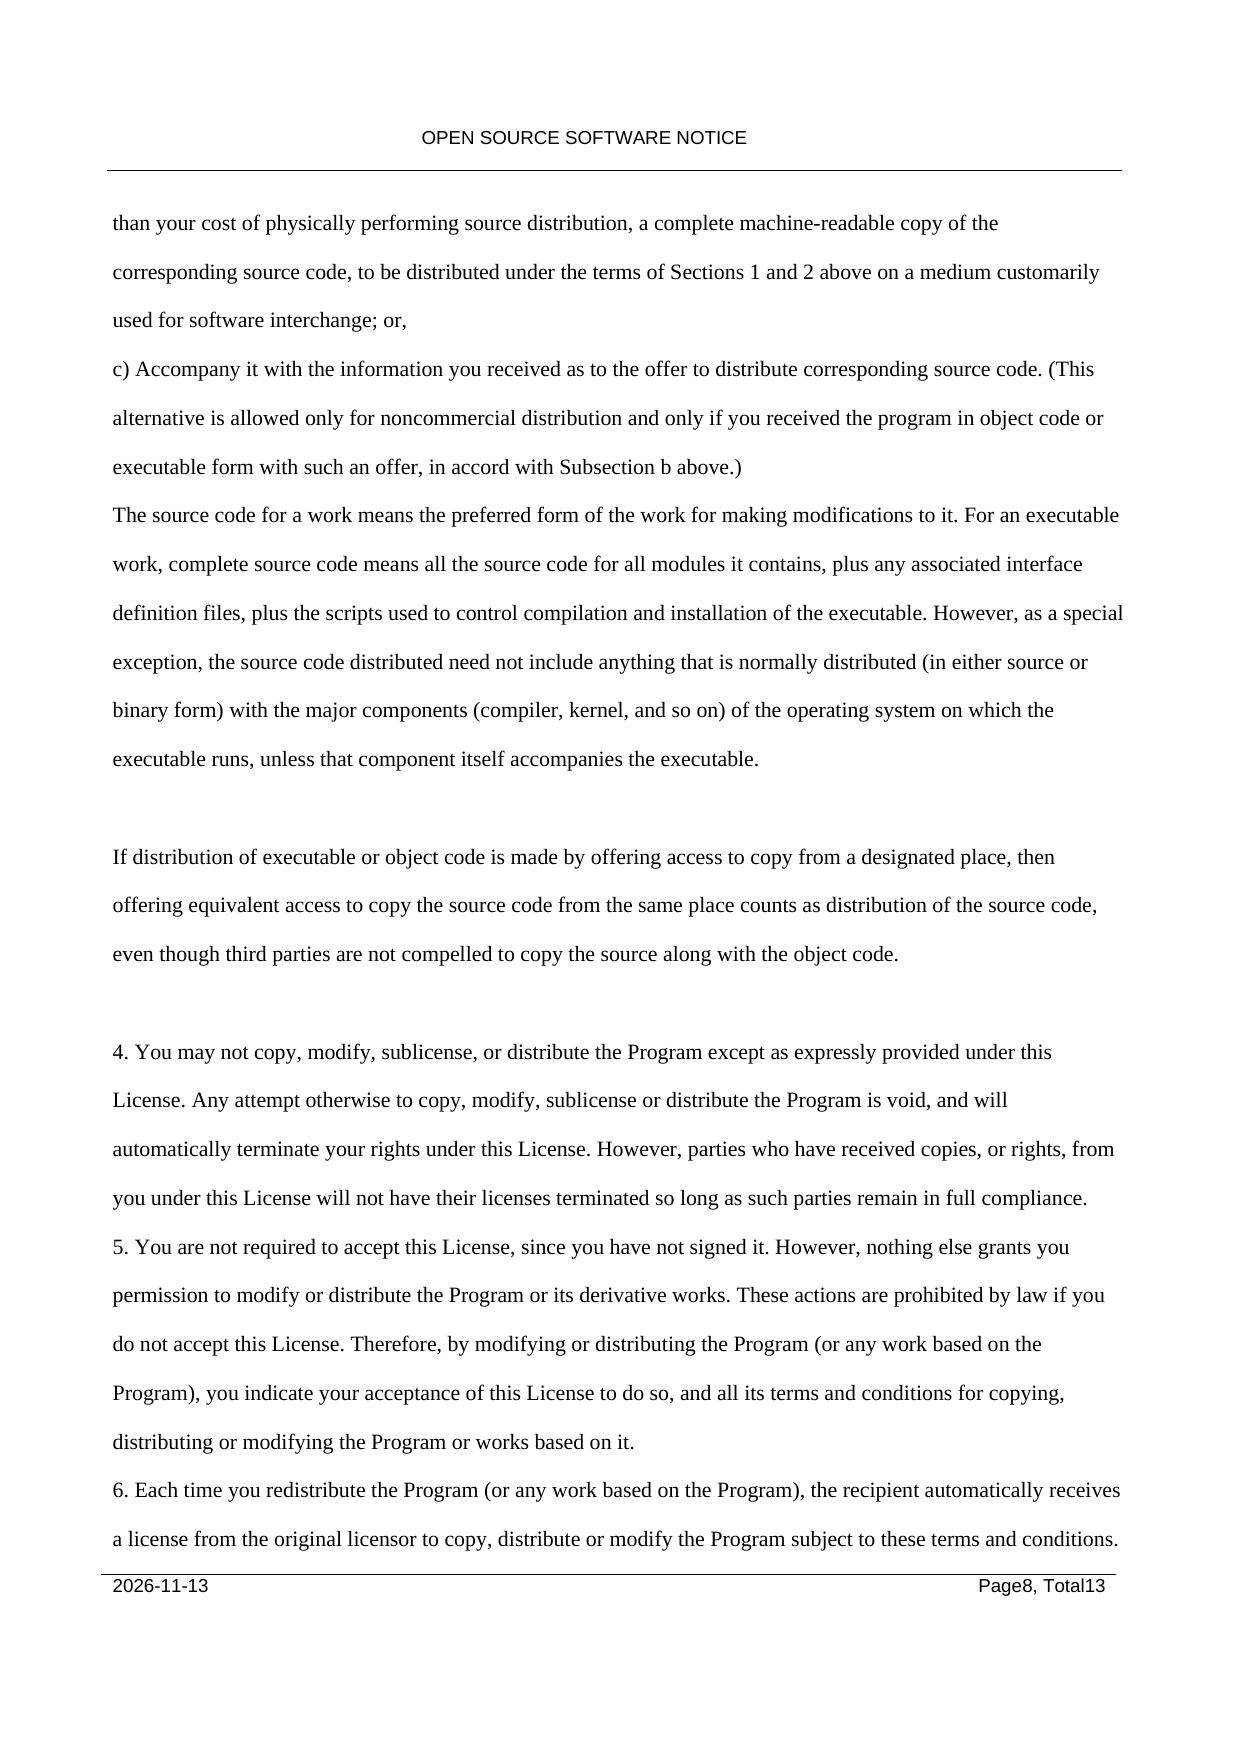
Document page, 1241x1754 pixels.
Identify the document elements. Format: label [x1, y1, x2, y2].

text [112, 206, 1128, 1555]
